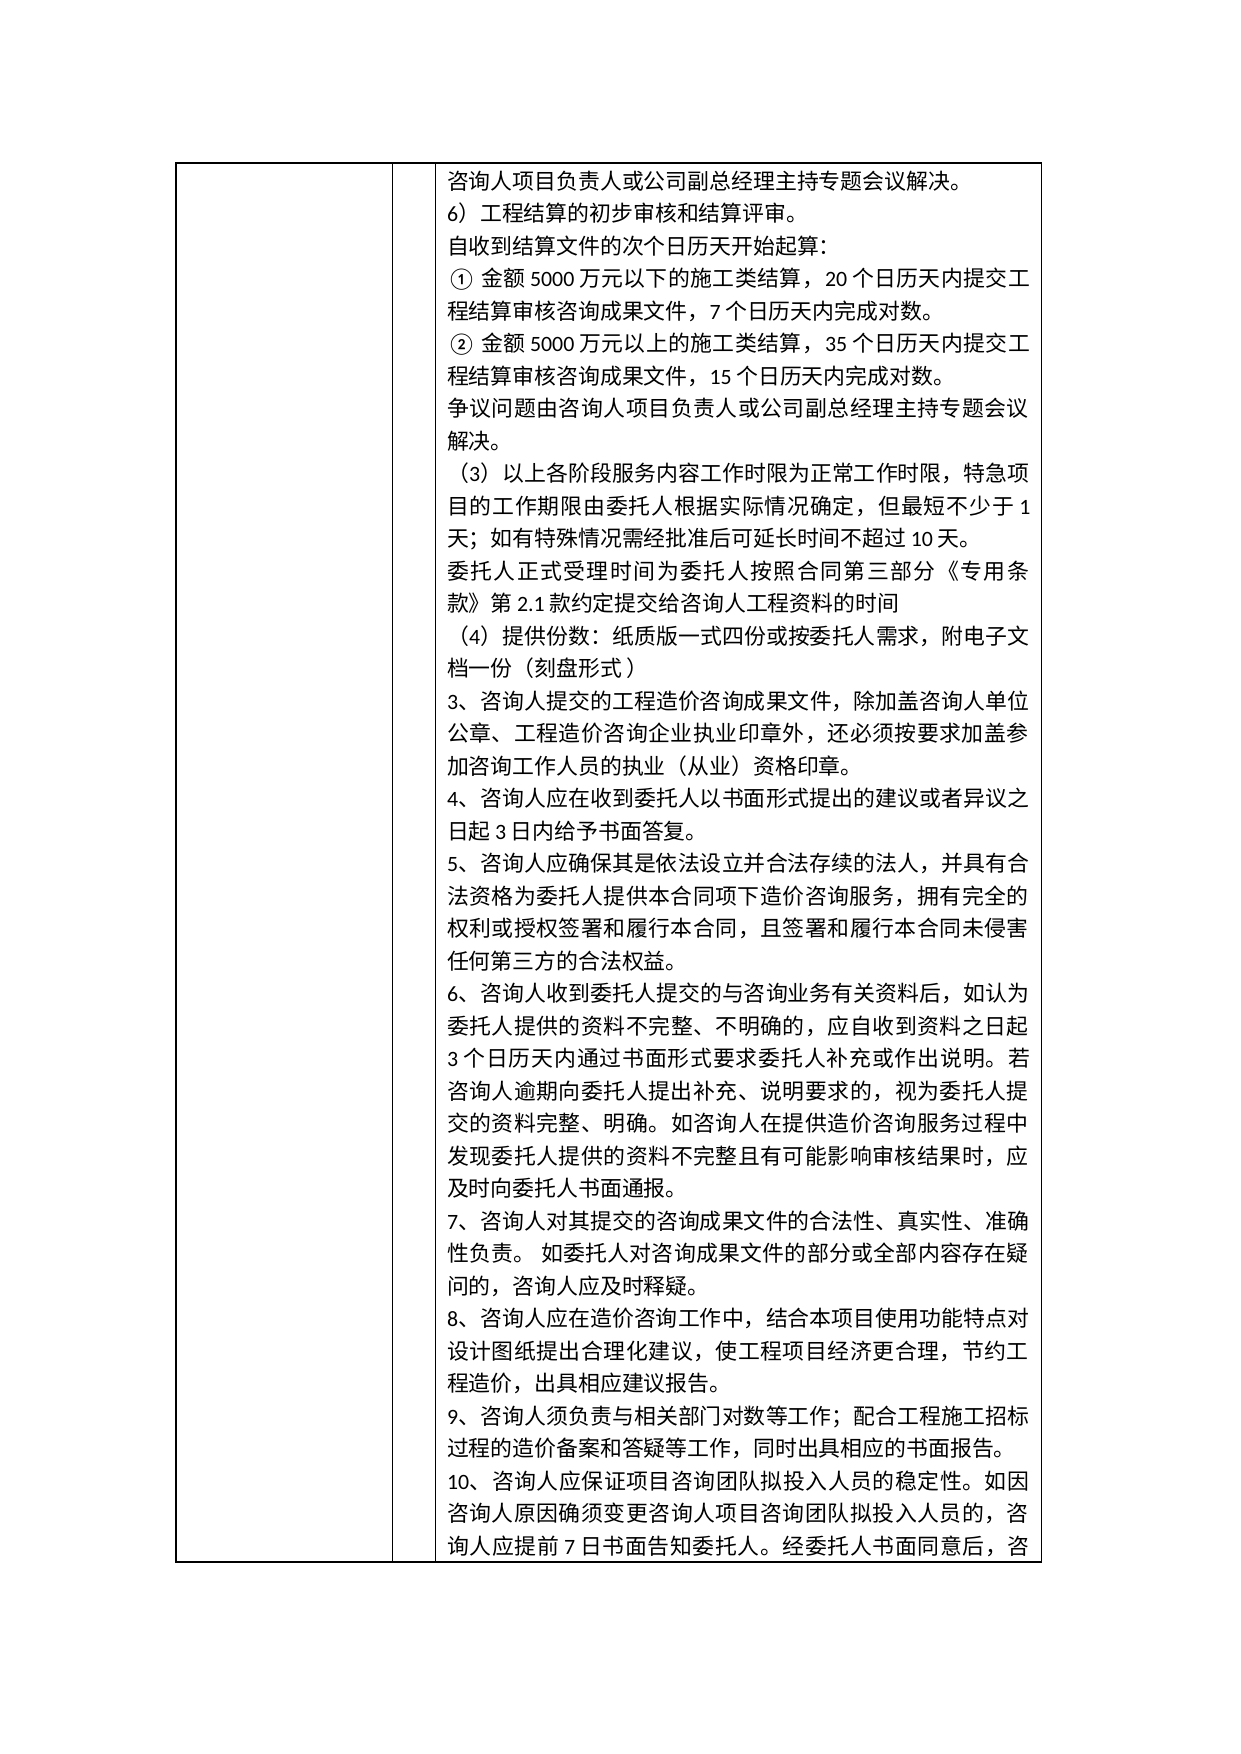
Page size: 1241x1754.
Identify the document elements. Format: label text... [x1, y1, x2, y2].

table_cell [436, 164, 1041, 1561]
table_cell [177, 164, 392, 1561]
table_cell 1 [393, 164, 435, 1561]
